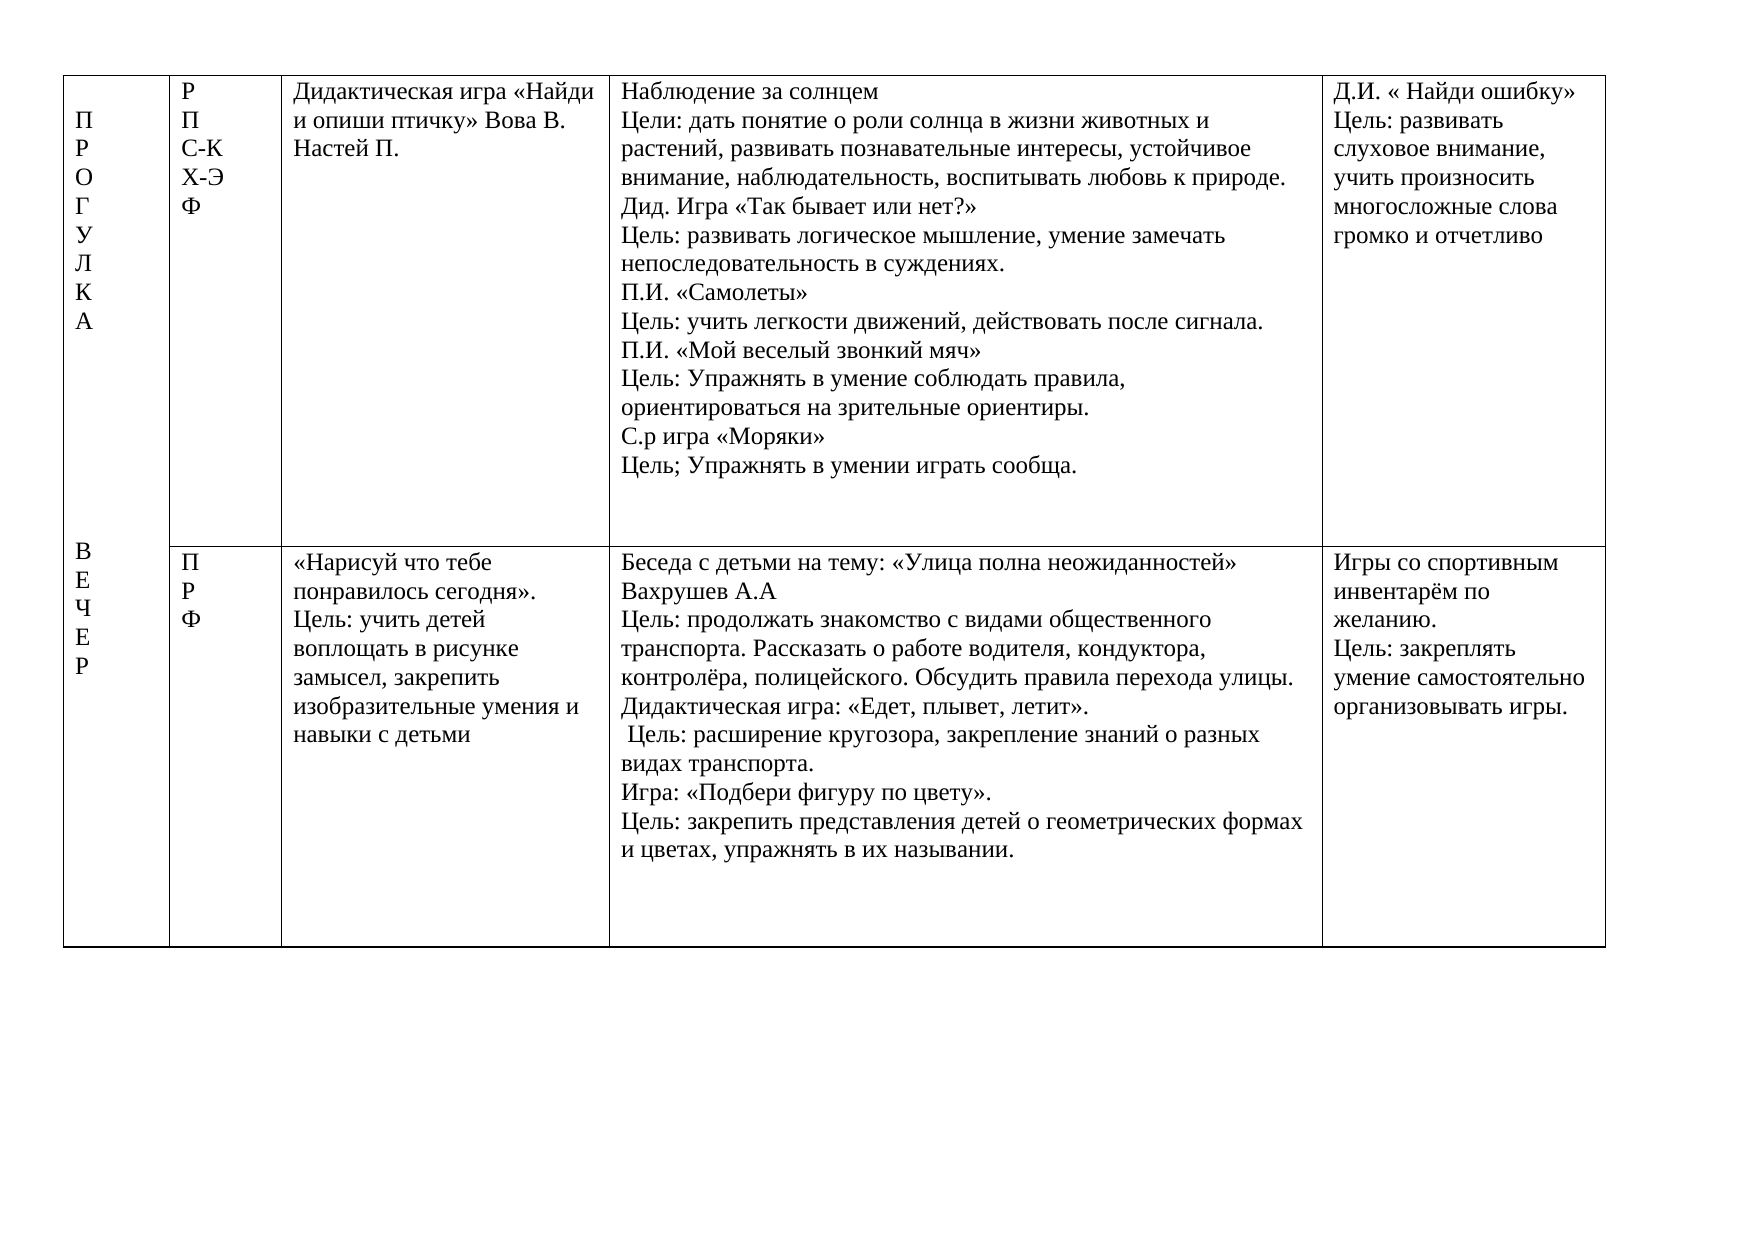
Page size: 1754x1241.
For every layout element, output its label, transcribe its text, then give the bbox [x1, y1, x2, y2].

table_cell Д.И. « Найди ошибку» Цель: развивать слуховое внимание, учить произносить многосложные слова громко и отчетливо [1323, 76, 1605, 546]
table_cell «Нарисуй что тебе понравилось сегодня». Цель: учить детей воплощать в рисунке замысел, закрепить изобразительные умения и навыки с детьми [282, 547, 609, 946]
table_cell Беседа с детьми на тему: «Улица полна неожиданностей» Вахрушев А.А Цель: продолжать знакомство с видами общественного транспорта. Рассказать о работе водителя, кондуктора, контролёра, полицейского. Обсудить правила перехода улицы. Дидактическая игра: «Едет, плывет, летит». Цель: расширение кругозора, закрепление знаний о разных видах транспорта. Игра: «Подбери фигуру по цвету». Цель: закрепить представления детей о геометрических формах и цветах, упражнять в их назывании. [610, 547, 1322, 946]
table_cell Игры со спортивным инвентарём по желанию. Цель: закреплять умение самостоятельно организовывать игры. [1323, 547, 1605, 946]
table_cell Дидактическая игра «Найди и опиши птичку» Вова В. Настей П. [282, 76, 609, 546]
table_cell П Р Ф [170, 547, 281, 946]
table_cell Р П С-К Х-Э Ф [170, 76, 281, 546]
table_cell Наблюдение за солнцем Цели: дать понятие о роли солнца в жизни животных и растений, развивать познавательные интересы, устойчивое внимание, наблюдательность, воспитывать любовь к природе. Дид. Игра «Так бывает или нет?» Цель: развивать логическое мышление, умение замечать непоследовательность в суждениях. П.И. «Самолеты» Цель: учить легкости движений, действовать после сигнала. П.И. «Мой веселый звонкий мяч» Цель: Упражнять в умение соблюдать правила, ориентироваться на зрительные ориентиры. С.р игра «Моряки» Цель; Упражнять в умении играть сообща. [610, 76, 1322, 546]
table_cell П Р О Г У Л К А В Е Ч Е Р [64, 76, 169, 946]
